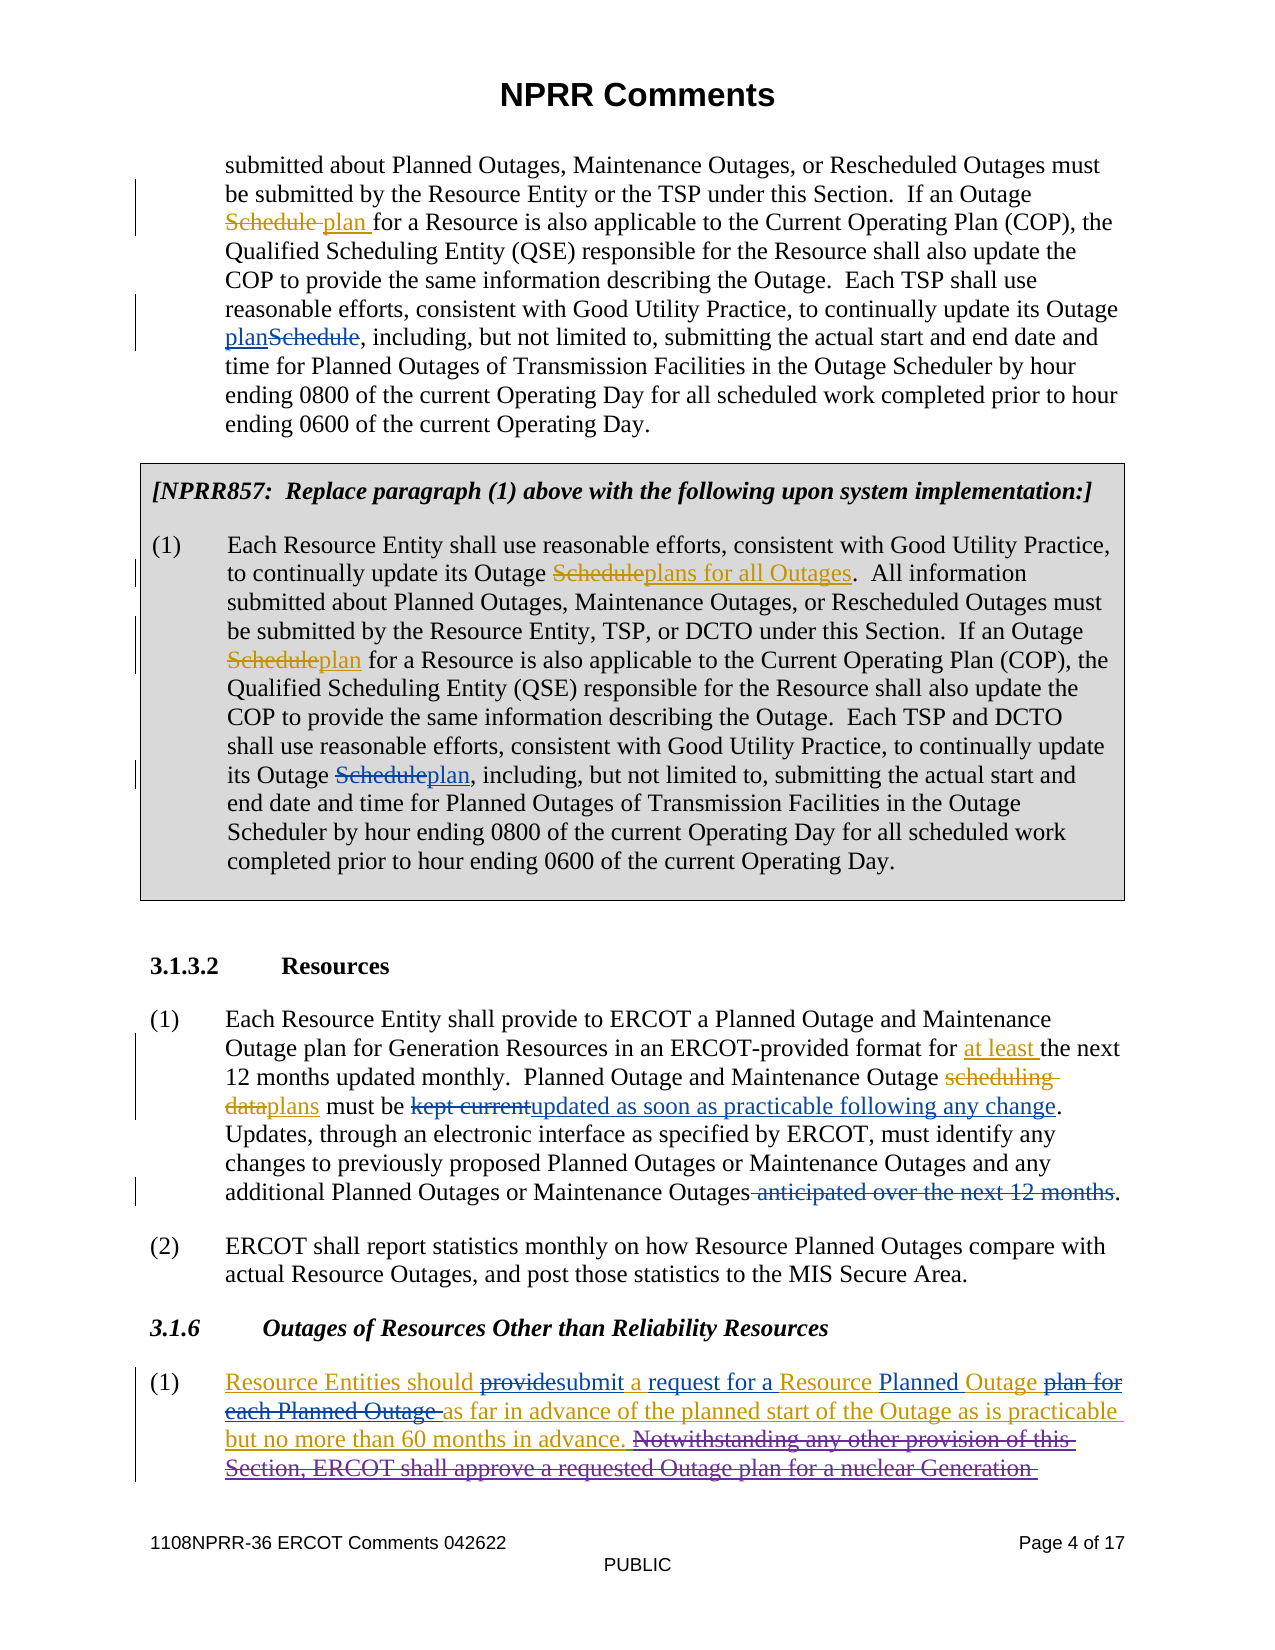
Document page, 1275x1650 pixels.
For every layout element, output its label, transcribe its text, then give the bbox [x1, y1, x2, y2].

text (1) Each Resource Entity shall provide to ERCOT a Planned Outage and Maintenance Outage plan for Generation Resources in an ERCOT-provided format for the next 12 months updated monthly. Planned Outage and Maintenance Outage must be . Updates, through an electronic interface as specified by ERCOT, must identify any changes to previously proposed Planned Outages or Maintenance Outages and any additional Planned Outages or Maintenance Outages. [150, 1004, 1125, 1206]
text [150, 150, 1125, 437]
text 3.1.3.2 Resources [150, 951, 1125, 979]
text (1) [150, 1367, 1125, 1482]
text (2) ERCOT shall report statistics monthly on how Resource Planned Outages compare with actual Resource Outages, and post those statistics to the MIS Secure Area. [150, 1231, 1125, 1288]
table_header [NPRR857: Replace paragraph (1) above with the following upon system implementation:] (1) Each Resource Entity shall use reasonable efforts, consistent with Good Utility Practice, to continually update its Outage . All information submitted about Planned Outages, Maintenance Outages, or Rescheduled Outages must be submitted by the Resource Entity, TSP, or DCTO under this Section. If an Outage for a Resource is also applicable to the Current Operating Plan (COP), the Qualified Scheduling Entity (QSE) responsible for the Resource shall also update the COP to provide the same information describing the Outage. Each TSP and DCTO shall use reasonable efforts, consistent with Good Utility Practice, to continually update its Outage , including, but not limited to, submitting the actual start and end date and time for Planned Outages of Transmission Facilities in the Outage Scheduler by hour ending 0800 of the current Operating Day for all scheduled work completed prior to hour ending 0600 of the current Operating Day. [141, 464, 1124, 900]
text 3.1.6 Outages of Resources Other than Reliability Resources [150, 1313, 1125, 1342]
